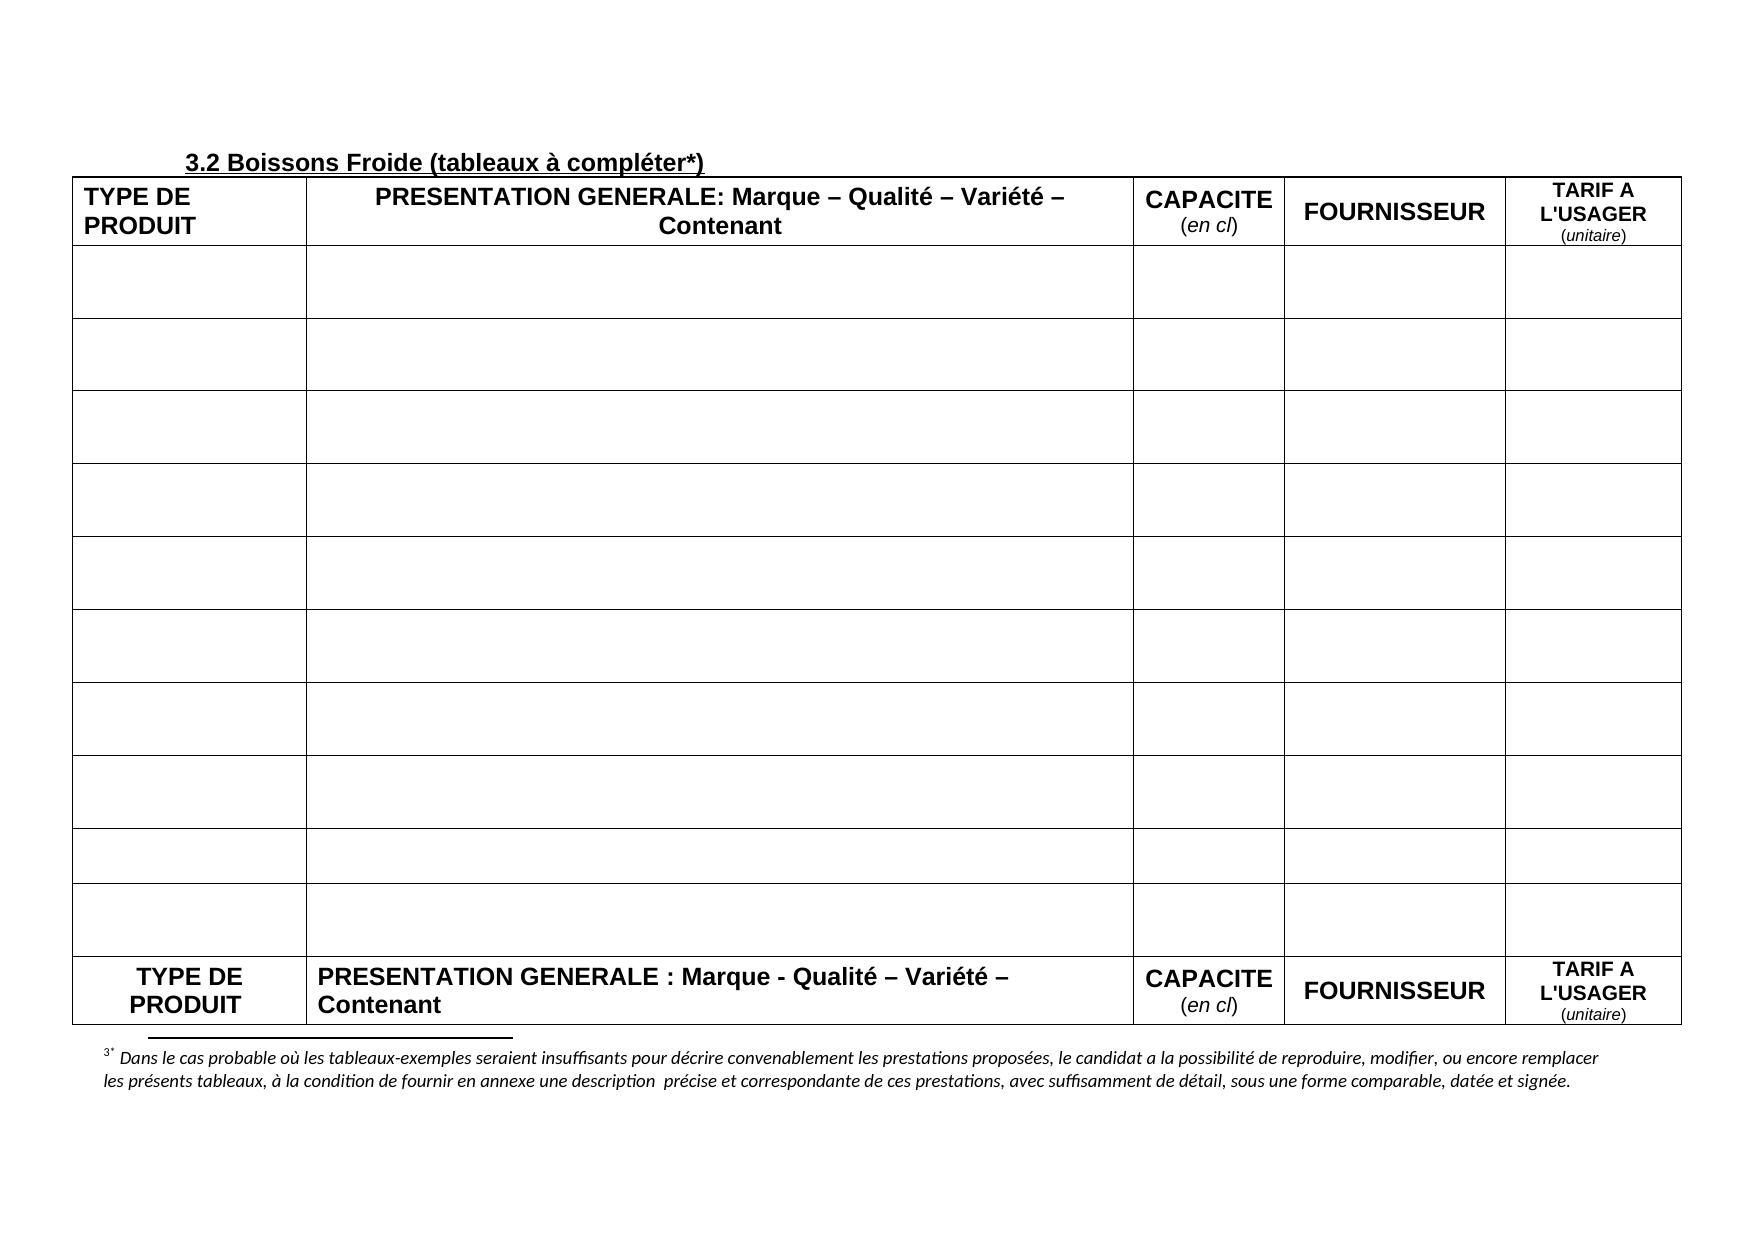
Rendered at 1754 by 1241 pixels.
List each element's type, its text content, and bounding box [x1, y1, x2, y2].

table_cell TARIF A L'USAGER (unitaire) [1506, 957, 1681, 1024]
table_cell [1506, 391, 1681, 463]
table_cell [1506, 829, 1681, 883]
table_cell TYPE DE PRODUIT [73, 957, 306, 1024]
table_cell [307, 391, 1133, 463]
table_cell [1134, 391, 1284, 463]
table_cell [1285, 464, 1505, 536]
table_cell [1134, 683, 1284, 755]
table_cell [1285, 829, 1505, 883]
table_cell [307, 610, 1133, 682]
table_cell [73, 610, 306, 682]
table_cell [1506, 756, 1681, 828]
table_cell [1134, 884, 1284, 956]
text 3.2 Boissons Froide (tableaux à compléter*) [185, 148, 1606, 176]
table_cell [73, 391, 306, 463]
table_cell [1134, 464, 1284, 536]
table_cell CAPACITE (en cl) [1134, 957, 1284, 1024]
table_cell [1285, 683, 1505, 755]
table_cell [1285, 537, 1505, 609]
table_cell [1506, 319, 1681, 390]
table_cell [1285, 884, 1505, 956]
table_cell [1506, 884, 1681, 956]
table_cell [1285, 391, 1505, 463]
table_cell [1506, 246, 1681, 317]
table_cell [1506, 464, 1681, 536]
table_cell [1506, 610, 1681, 682]
table_cell [1285, 319, 1505, 390]
table_cell [1285, 246, 1505, 317]
table_cell [307, 537, 1133, 609]
table_cell [307, 884, 1133, 956]
table_cell [1134, 610, 1284, 682]
table_cell [1285, 610, 1505, 682]
table_cell [73, 319, 306, 390]
table_cell [73, 464, 306, 536]
table_cell [73, 756, 306, 828]
table_cell [1134, 319, 1284, 390]
table_cell PRESENTATION GENERALE : Marque - Qualité – Variété – Contenant [307, 957, 1133, 1024]
table_cell [73, 537, 306, 609]
table_cell [1506, 683, 1681, 755]
table_cell [73, 683, 306, 755]
table_cell [307, 319, 1133, 390]
table_cell [1285, 756, 1505, 828]
table_cell [307, 829, 1133, 883]
table_header PRESENTATION GENERALE: Marque – Qualité – Variété – Contenant [307, 178, 1133, 244]
table_cell [1134, 537, 1284, 609]
table_cell [307, 246, 1133, 317]
table_cell [73, 246, 306, 317]
table_cell [307, 756, 1133, 828]
table_header TYPE DE PRODUIT [73, 178, 306, 244]
table_cell [73, 829, 306, 883]
table_cell [307, 683, 1133, 755]
table_cell FOURNISSEUR [1285, 957, 1505, 1024]
table_header TARIF A L'USAGER (unitaire) [1506, 178, 1681, 244]
table_header CAPACITE (en cl) [1134, 178, 1284, 244]
table_cell [1134, 829, 1284, 883]
table_cell [307, 464, 1133, 536]
table_cell [1134, 756, 1284, 828]
table_cell [73, 884, 306, 956]
table_cell [1134, 246, 1284, 317]
table_cell [1506, 537, 1681, 609]
table_header FOURNISSEUR [1285, 178, 1505, 244]
